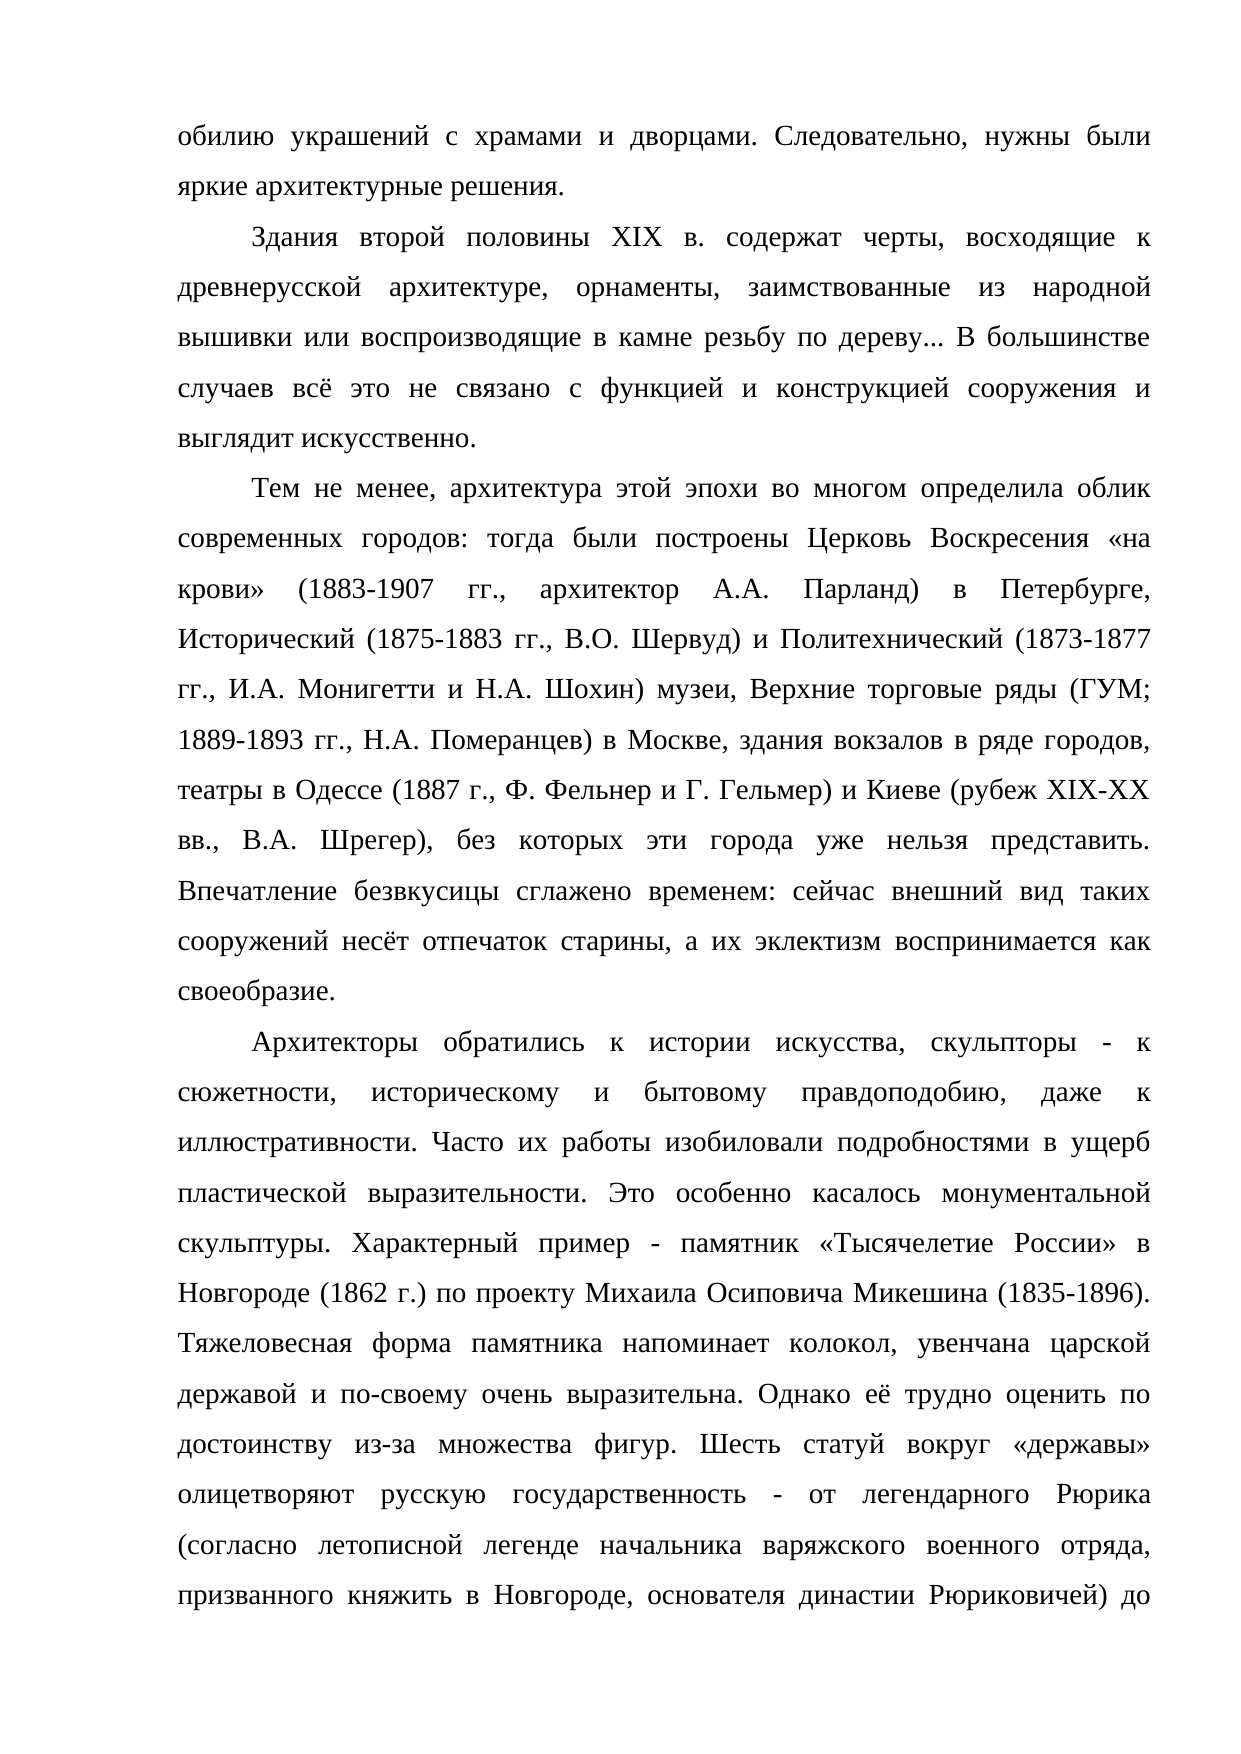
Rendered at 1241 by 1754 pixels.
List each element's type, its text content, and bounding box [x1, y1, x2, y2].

text Здания второй половины XIX в. содержат черты, восходящие к древнерусской архитектуре, орнаменты, заимствованные из народной вышивки или воспроизводящие в камне резьбу по дереву... В большинстве случаев всё это не связано с функцией и конструкцией сооружения и выглядит искусственно. [177, 219, 1152, 453]
text Тем не менее, архитектура этой эпохи во многом определила облик современных городов: тогда были построены Церковь Воскресения «на крови» (1883-1907 гг., архитектор А.А. Парланд) в Петербурге, Исторический (1875-1883 гг., В.О. Шервуд) и Политехнический (1873-1877 гг., И.А. Монигетти и Н.А. Шохин) музеи, Верхние торговые ряды (ГУМ; 1889-1893 гг., Н.А. Померанцев) в Москве, здания вокзалов в ряде городов, театры в Одессе (1887 г., Ф. Фельнер и Г. Гельмер) и Киеве (рубеж XIX-XX вв., В.А. Шрегер), без которых эти города уже нельзя представить. Впечатление безвкусицы сглажено временем: сейчас внешний вид таких сооружений несёт отпечаток старины, а их эклектизм воспринимается как своеобразие. [177, 470, 1152, 1007]
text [177, 1024, 1152, 1611]
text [177, 118, 1152, 202]
